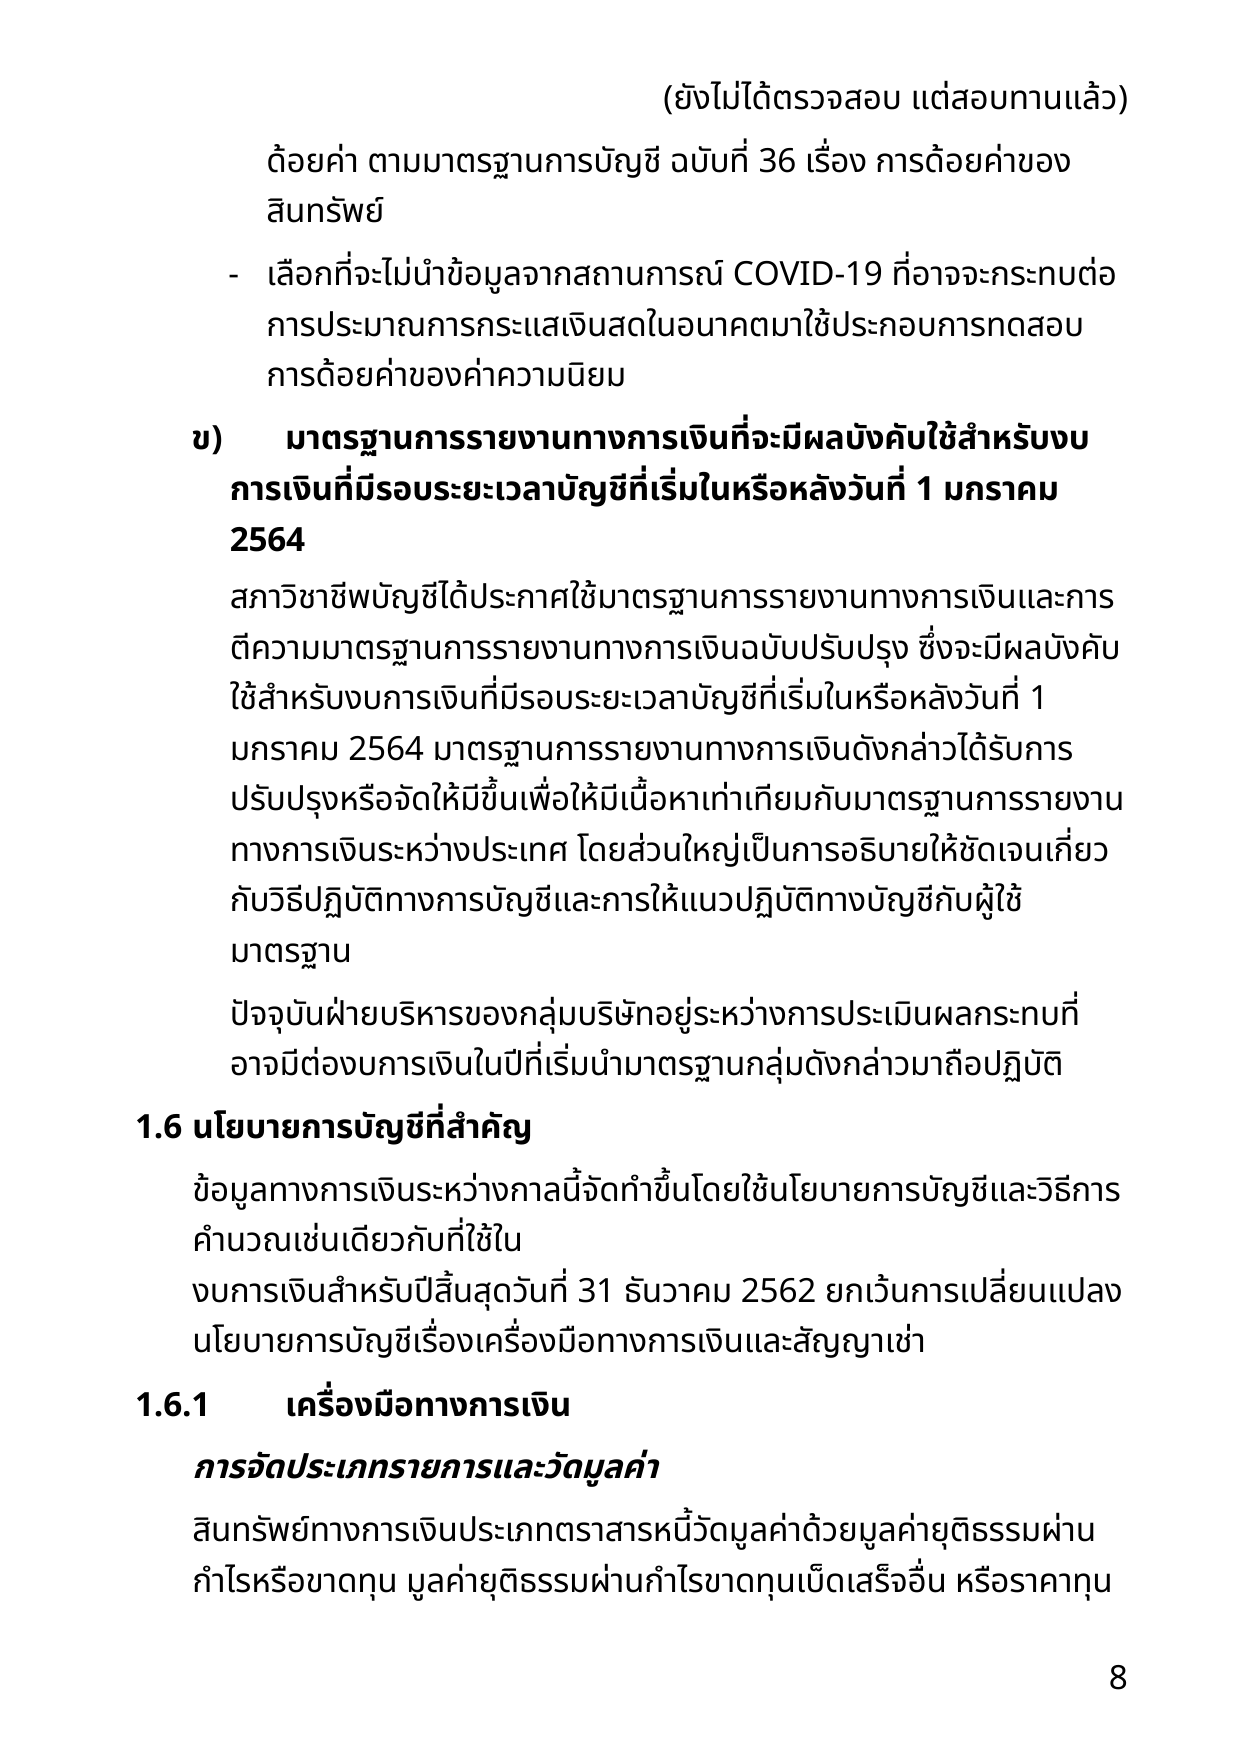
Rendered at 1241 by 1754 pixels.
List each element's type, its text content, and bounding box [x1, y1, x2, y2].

text ข้อมูลทางการเงินระหว่างกาลนี้จัดทำขึ้นโดยใช้นโยบายการบัญชีและวิธีการคำนวณเช่นเดียวกับที่ใช้ใน งบการเงินสำหรับปีสิ้นสุดวันที่ 31 ธันวาคม 2562 ยกเว้นการเปลี่ยนแปลงนโยบายการบัญชีเรื่องเครื่องมือทางการเงินและสัญญาเช่า [135, 1166, 1128, 1368]
text 1.6.1 เครื่องมือทางการเงิน [135, 1380, 1128, 1431]
text สภาวิชาชีพบัญชีได้ประกาศใช้มาตรฐานการรายงานทางการเงินและการตีความมาตรฐานการรายงานทางการเงินฉบับปรับปรุง ซึ่งจะมีผลบังคับใช้สำหรับงบการเงินที่มีรอบระยะเวลาบัญชีที่เริ่มในหรือหลังวันที่ 1 มกราคม 2564 มาตรฐานการรายงานทางการเงินดังกล่าวได้รับการปรับปรุงหรือจัดให้มีขึ้นเพื่อให้มีเนื้อหาเท่าเทียมกับมาตรฐานการรายงานทางการเงินระหว่างประเทศ โดยส่วนใหญ่เป็นการอธิบายให้ชัดเจนเกี่ยวกับวิธีปฏิบัติทางการบัญชีและการให้แนวปฏิบัติทางบัญชีกับผู้ใช้มาตรฐาน [135, 573, 1128, 977]
text ปัจจุบันฝ่ายบริหารของกลุ่มบริษัทอยู่ระหว่างการประเมินผลกระทบที่อาจมีต่องบการเงินในปีที่เริ่มนำมาตรฐานกลุ่มดังกล่าวมาถือปฏิบัติ [135, 989, 1128, 1090]
text - เลือกที่จะไม่นำข้อมูลจากสถานการณ์ COVID-19 ที่อาจจะกระทบต่อการประมาณการกระแสเงินสดในอนาคตมาใช้ประกอบการทดสอบการด้อยค่าของค่าความนิยม [228, 250, 1128, 402]
text การจัดประเภทรายการและวัดมูลค่า [135, 1443, 1128, 1494]
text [228, 137, 1128, 238]
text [135, 1506, 1128, 1607]
text ข) มาตรฐานการรายงานทางการเงินที่จะมีผลบังคับใช้สำหรับงบการเงินที่มีรอบระยะเวลาบัญชีที่เริ่มในหรือหลังวันที่ 1 มกราคม 2564 [135, 414, 1128, 561]
text 1.6 นโยบายการบัญชีที่สำคัญ [135, 1103, 1128, 1153]
